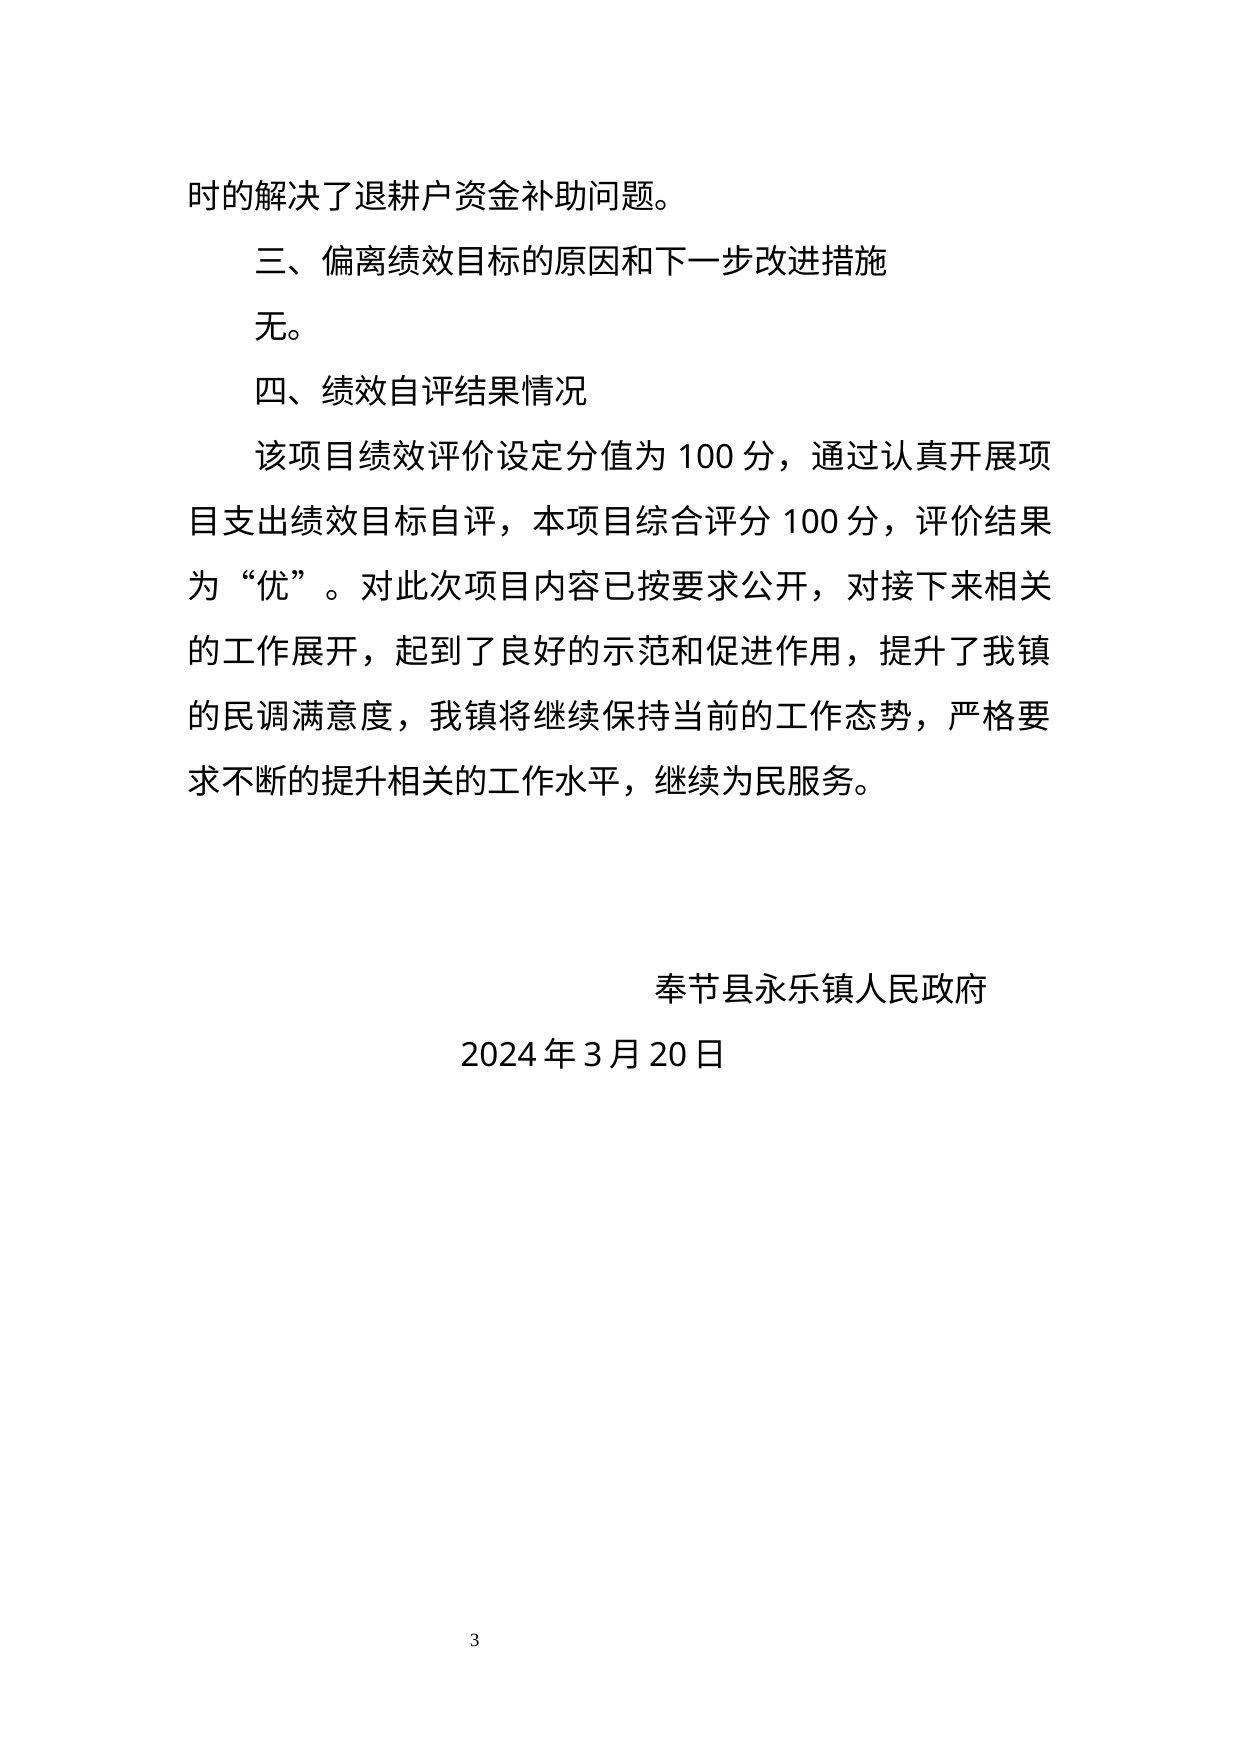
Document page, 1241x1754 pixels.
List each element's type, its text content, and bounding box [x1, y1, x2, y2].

list 无。 [187, 292, 1053, 357]
list 该项目绩效评价设定分值为100分，通过认真开展项目支出绩效目标自评，本项目综合评分100分，评价结果为“优”。对此次项目内容已按要求公开，对接下来相关的工作展开，起到了良好的示范和促进作用，提升了我镇的民调满意度，我镇将继续保持当前的工作态势，严格要求不断的提升相关的工作水平，继续为民服务。 [187, 422, 1053, 812]
text 三、偏离绩效目标的原因和下一步改进措施 [187, 227, 1053, 292]
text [187, 162, 1053, 227]
text 奉节县永乐镇人民政府 [187, 954, 1053, 1019]
list 四、绩效自评结果情况 [187, 357, 1053, 422]
text 2024年3月20日 [187, 1019, 1053, 1084]
